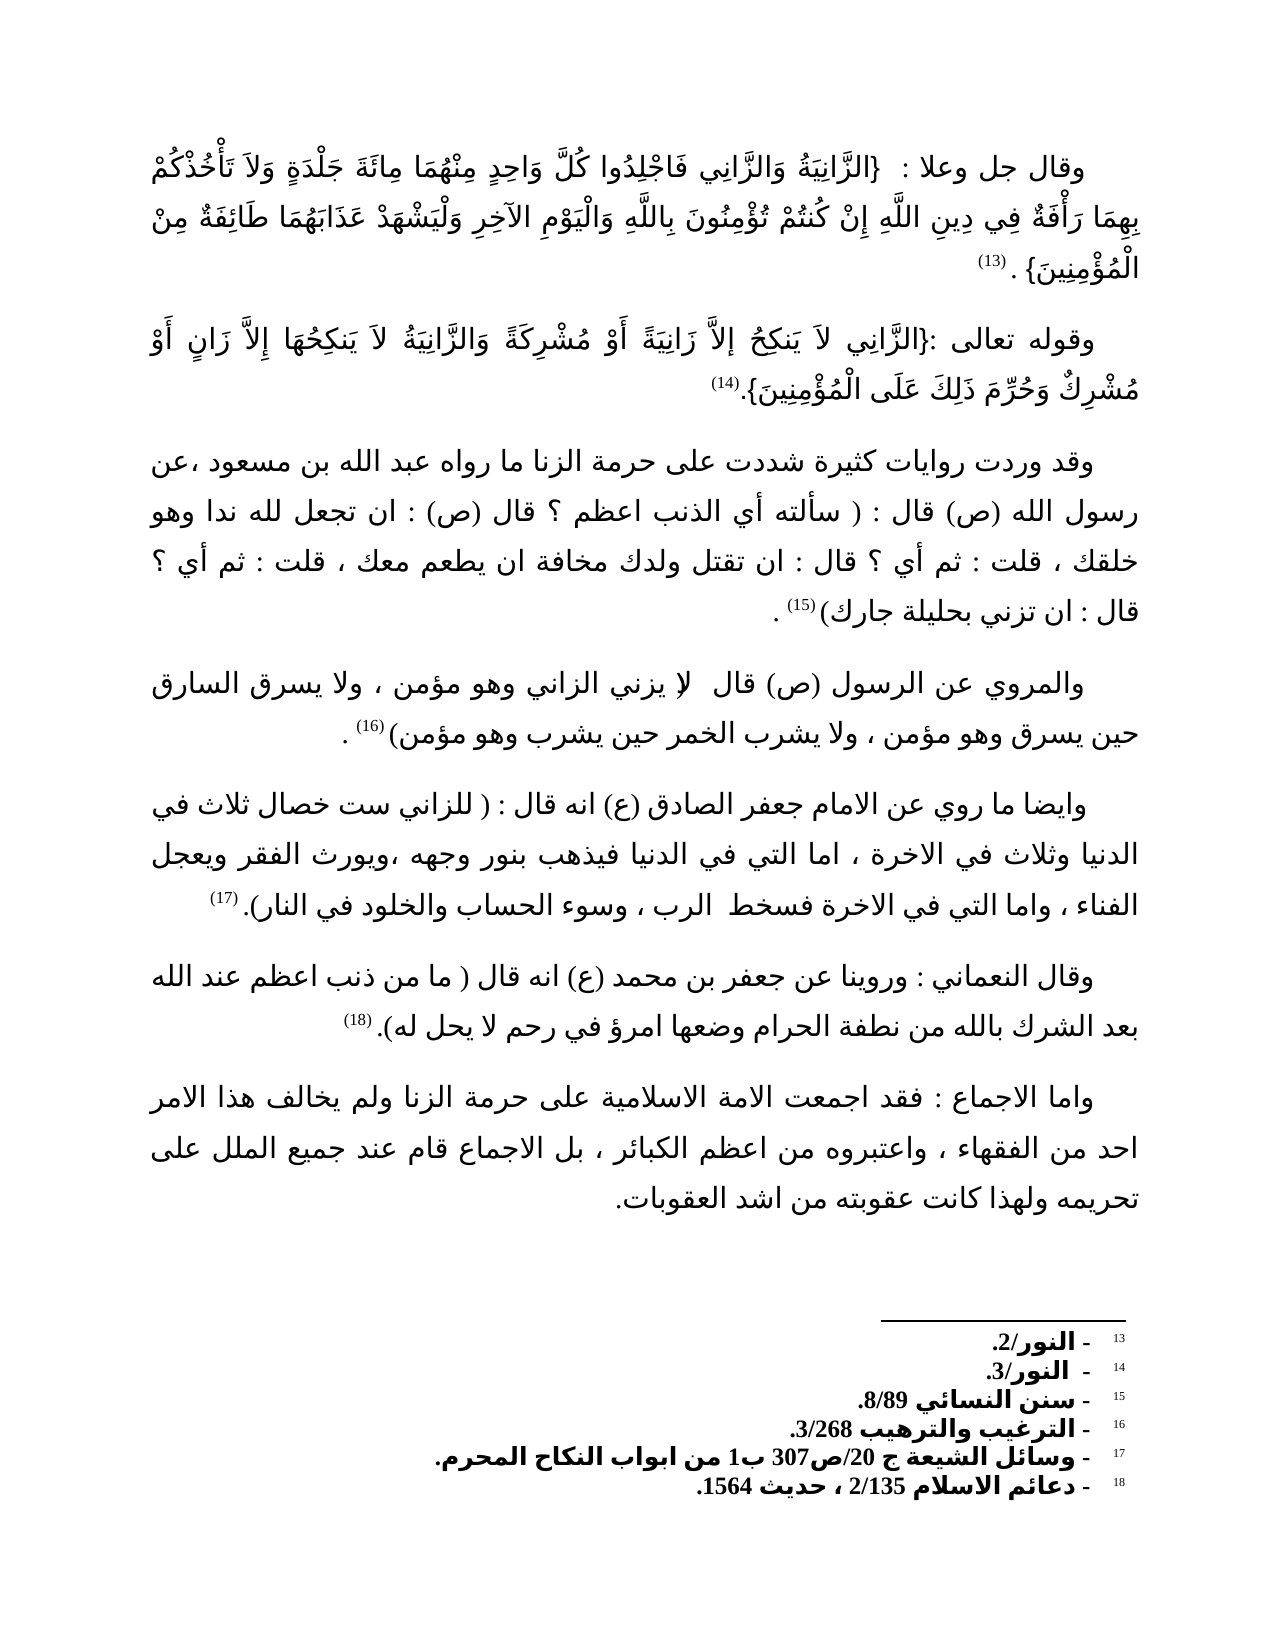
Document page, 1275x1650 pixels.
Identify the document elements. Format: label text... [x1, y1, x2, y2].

text وايضا ما روي عن الامام جعفر الصادق (ع) انه قال : ( للزاني ست خصال ثلاث في الدنيا وثلاث في الاخرة ، اما التي في الدنيا فيذهب بنور وجهه ،ويورث الفقر ويعجل الفناء ، واما التي في الاخرة فسخط الرب ، وسوء الحساب والخلود في النار). () [150, 787, 1140, 921]
text وقد وردت روايات كثيرة شددت على حرمة الزنا ما رواه عبد الله بن مسعود ،عن رسول الله (ص) قال : ( سألته أي الذنب اعظم ؟ قال (ص) : ان تجعل لله ندا وهو خلقك ، قلت : ثم أي ؟ قال : ان تقتل ولدك مخافة ان يطعم معك ، قلت : ثم أي ؟ قال : ان تزني بحليلة جارك) () . [150, 444, 1140, 628]
text والمروي عن الرسول (ص) قال (لا يزني الزاني وهو مؤمن ، ولا يسرق السارق حين يسرق وهو مؤمن ، ولا يشرب الخمر حين يشرب وهو مؤمن) () . [150, 666, 1140, 749]
text واما الاجماع : فقد اجمعت الامة الاسلامية على حرمة الزنا ولم يخالف هذا الامر احد من الفقهاء ، واعتبروه من اعظم الكبائر ، بل الاجماع قام عند جميع الملل على تحريمه ولهذا كانت عقوبته من اشد العقوبات. [150, 1080, 1140, 1214]
text وقوله تعالى :{الزَّانِي لاَ يَنكِحُ إلاَّ زَانِيَةً أَوْ مُشْرِكَةً وَالزَّانِيَةُ لاَ يَنكِحُهَا إِلاَّ زَانٍ أَوْ مُشْرِكٌ وَحُرِّمَ ذَلِكَ عَلَى الْمُؤْمِنِينَ}.() [150, 322, 1140, 406]
text وقال جل وعلا : {الزَّانِيَةُ وَالزَّانِي فَاجْلِدُوا كُلَّ وَاحِدٍ مِنْهُمَا مِائَةَ جَلْدَةٍ وَلاَ تَأْخُذْكُمْ بِهِمَا رَأْفَةٌ فِي دِينِ اللَّهِ إِنْ كُنتُمْ تُؤْمِنُونَ بِاللَّهِ وَالْيَوْمِ الآخِرِ وَلْيَشْهَدْ عَذَابَهُمَا طَائِفَةٌ مِنْ الْمُؤْمِنِينَ} . () [150, 150, 1140, 284]
text وقال النعماني : وروينا عن جعفر بن محمد (ع) انه قال ( ما من ذنب اعظم عند الله بعد الشرك بالله من نطفة الحرام وضعها امرؤ في رحم لا يحل له). () [150, 959, 1140, 1043]
